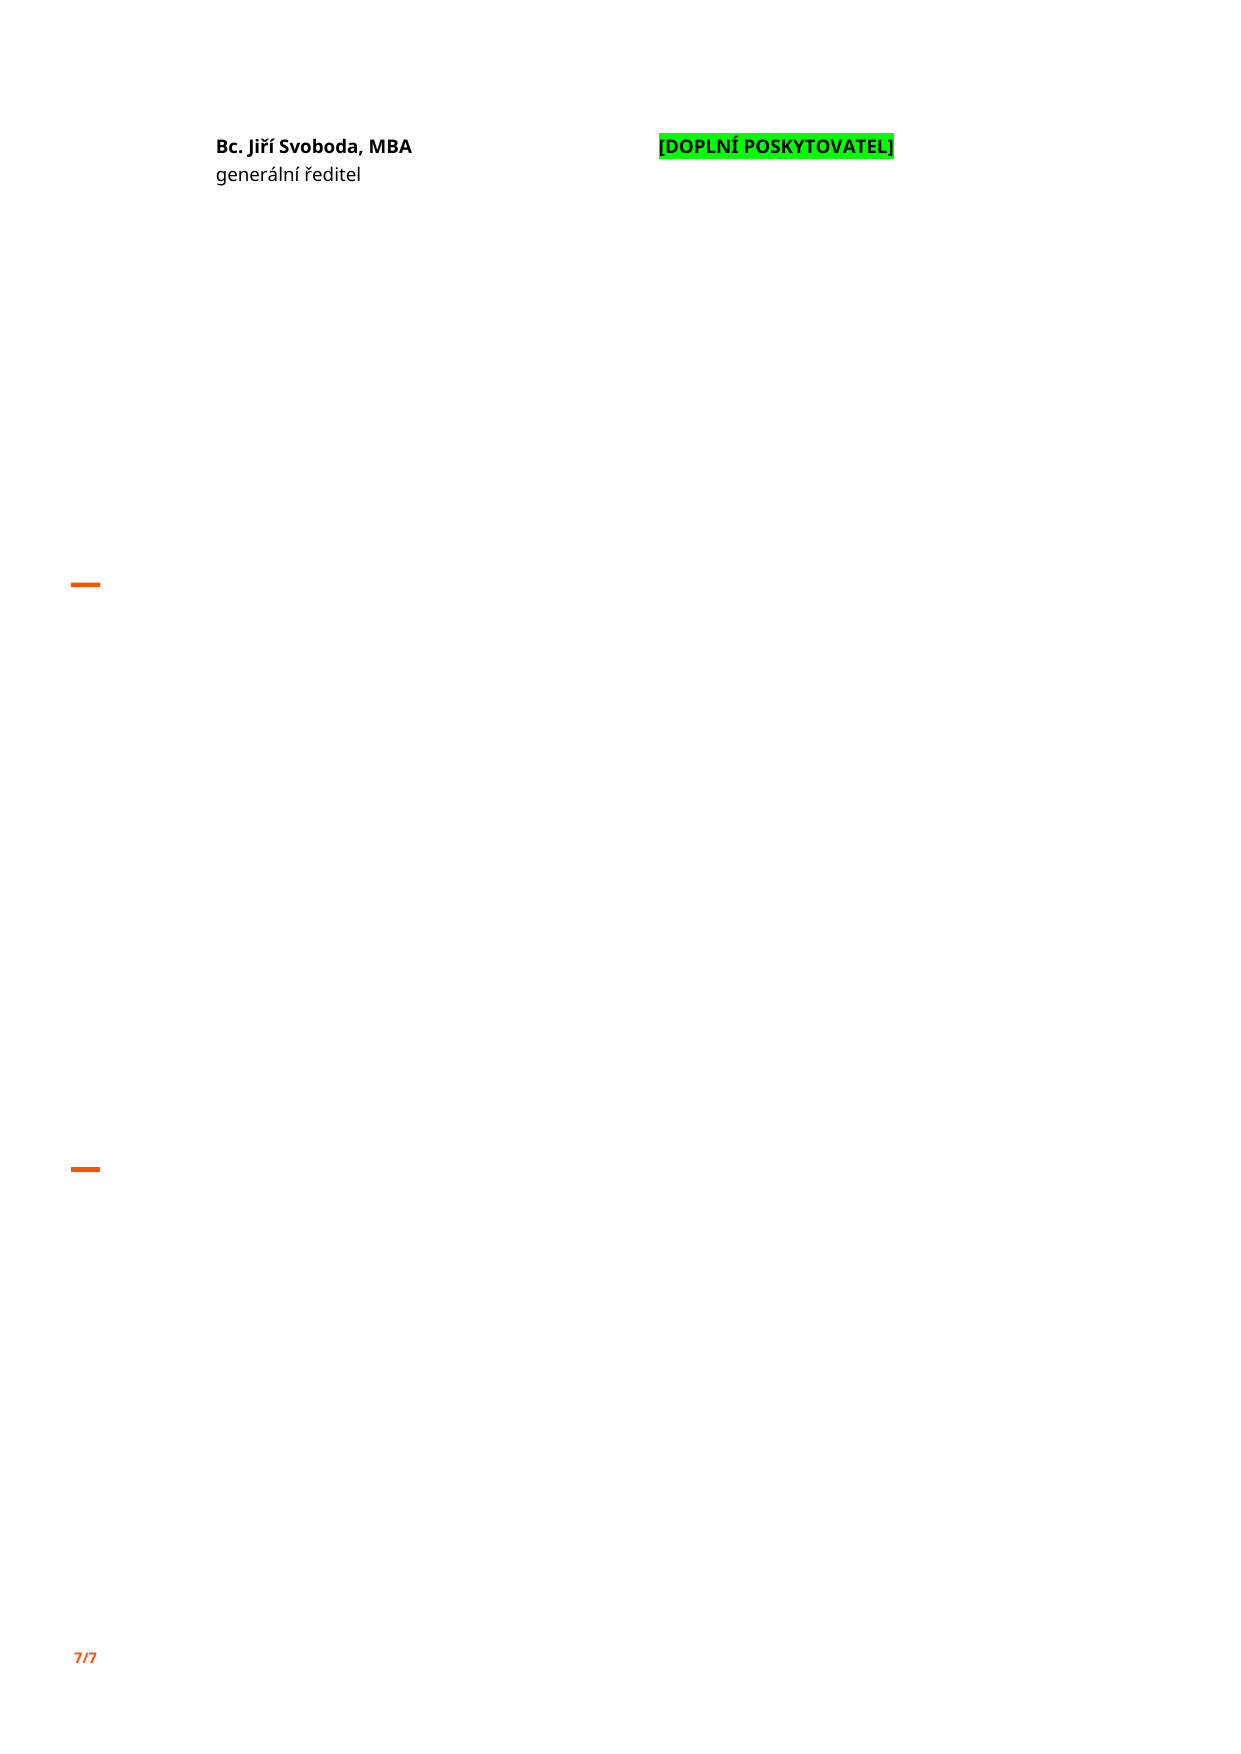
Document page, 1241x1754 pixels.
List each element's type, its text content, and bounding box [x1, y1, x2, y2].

text Bc. Jiří Svoboda, MBA [DOPLNÍ POSKYTOVATEL] generální ředitel [216, 133, 1122, 187]
